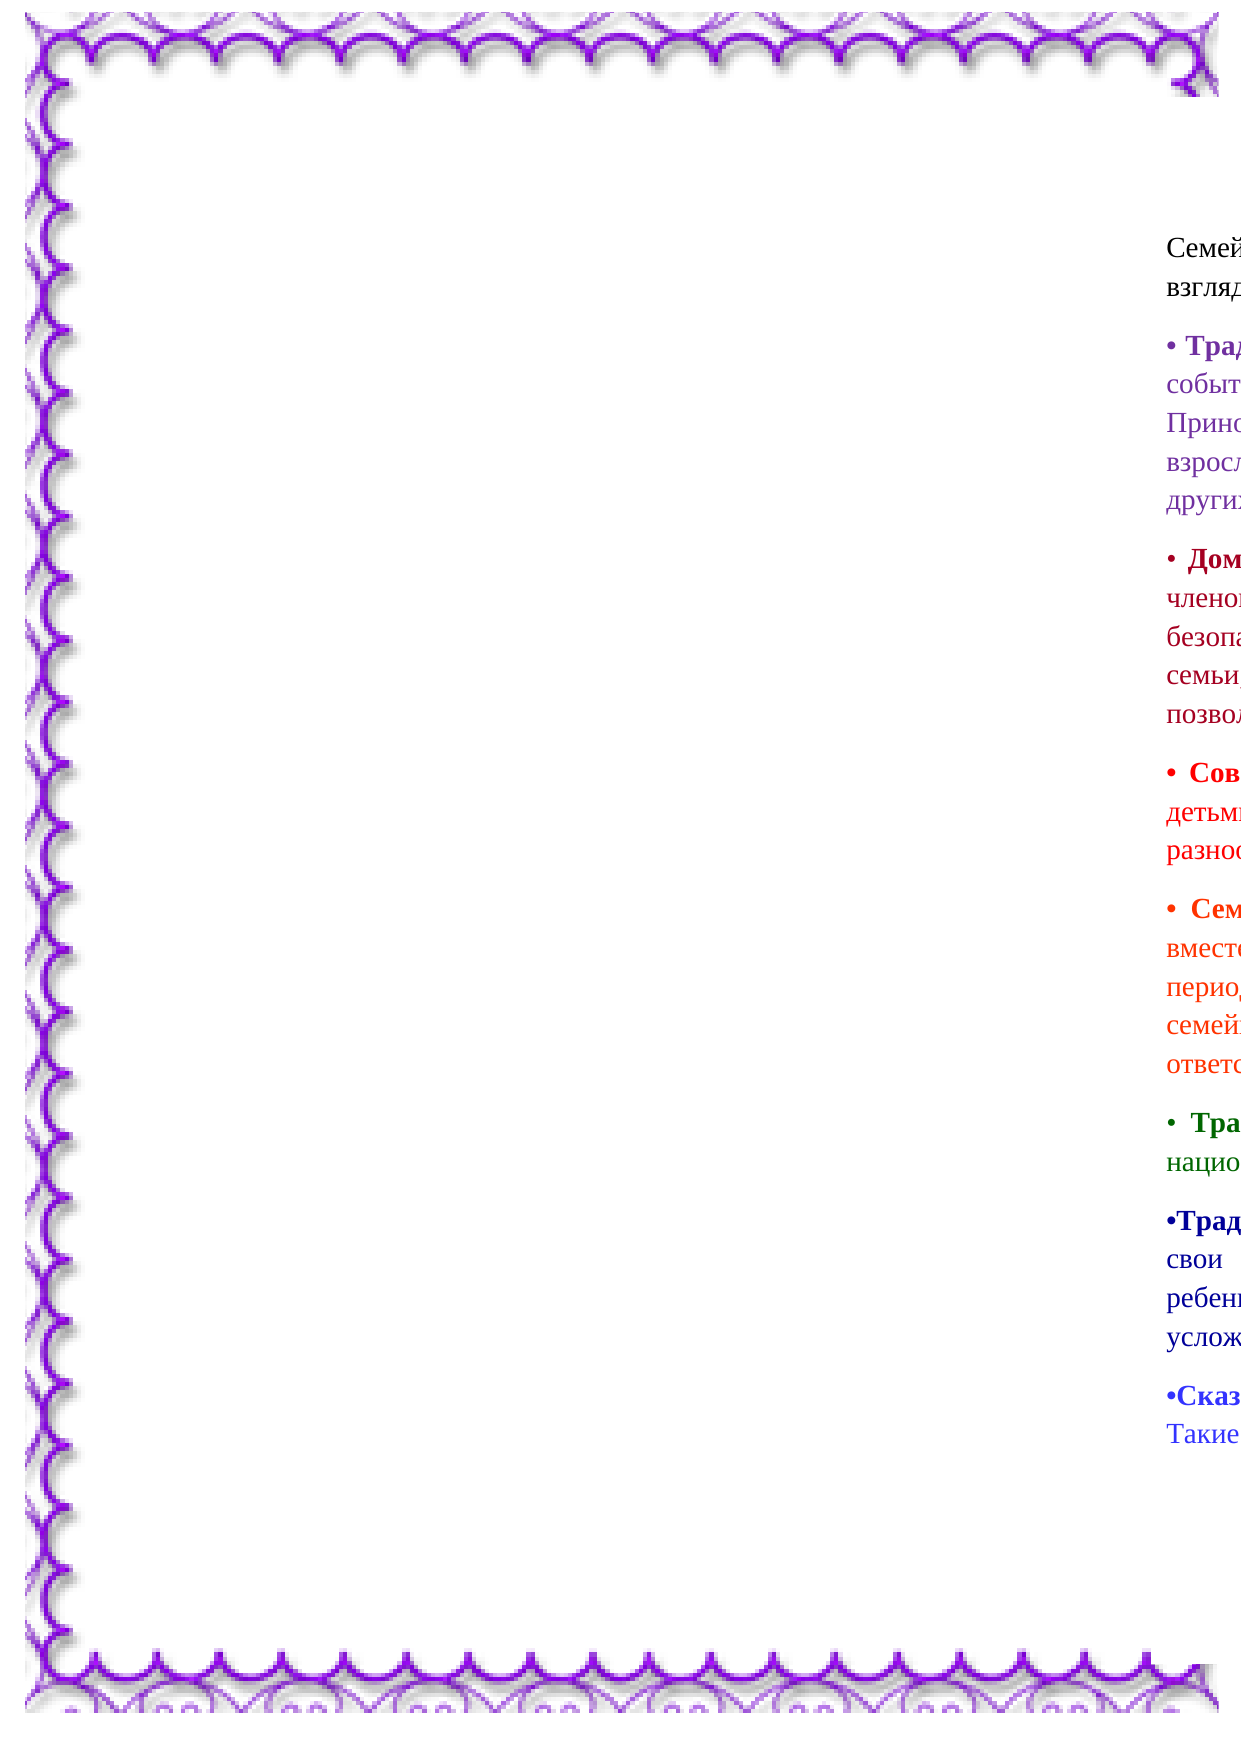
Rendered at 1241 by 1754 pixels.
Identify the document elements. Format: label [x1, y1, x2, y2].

picture [17, 454, 1151, 1508]
